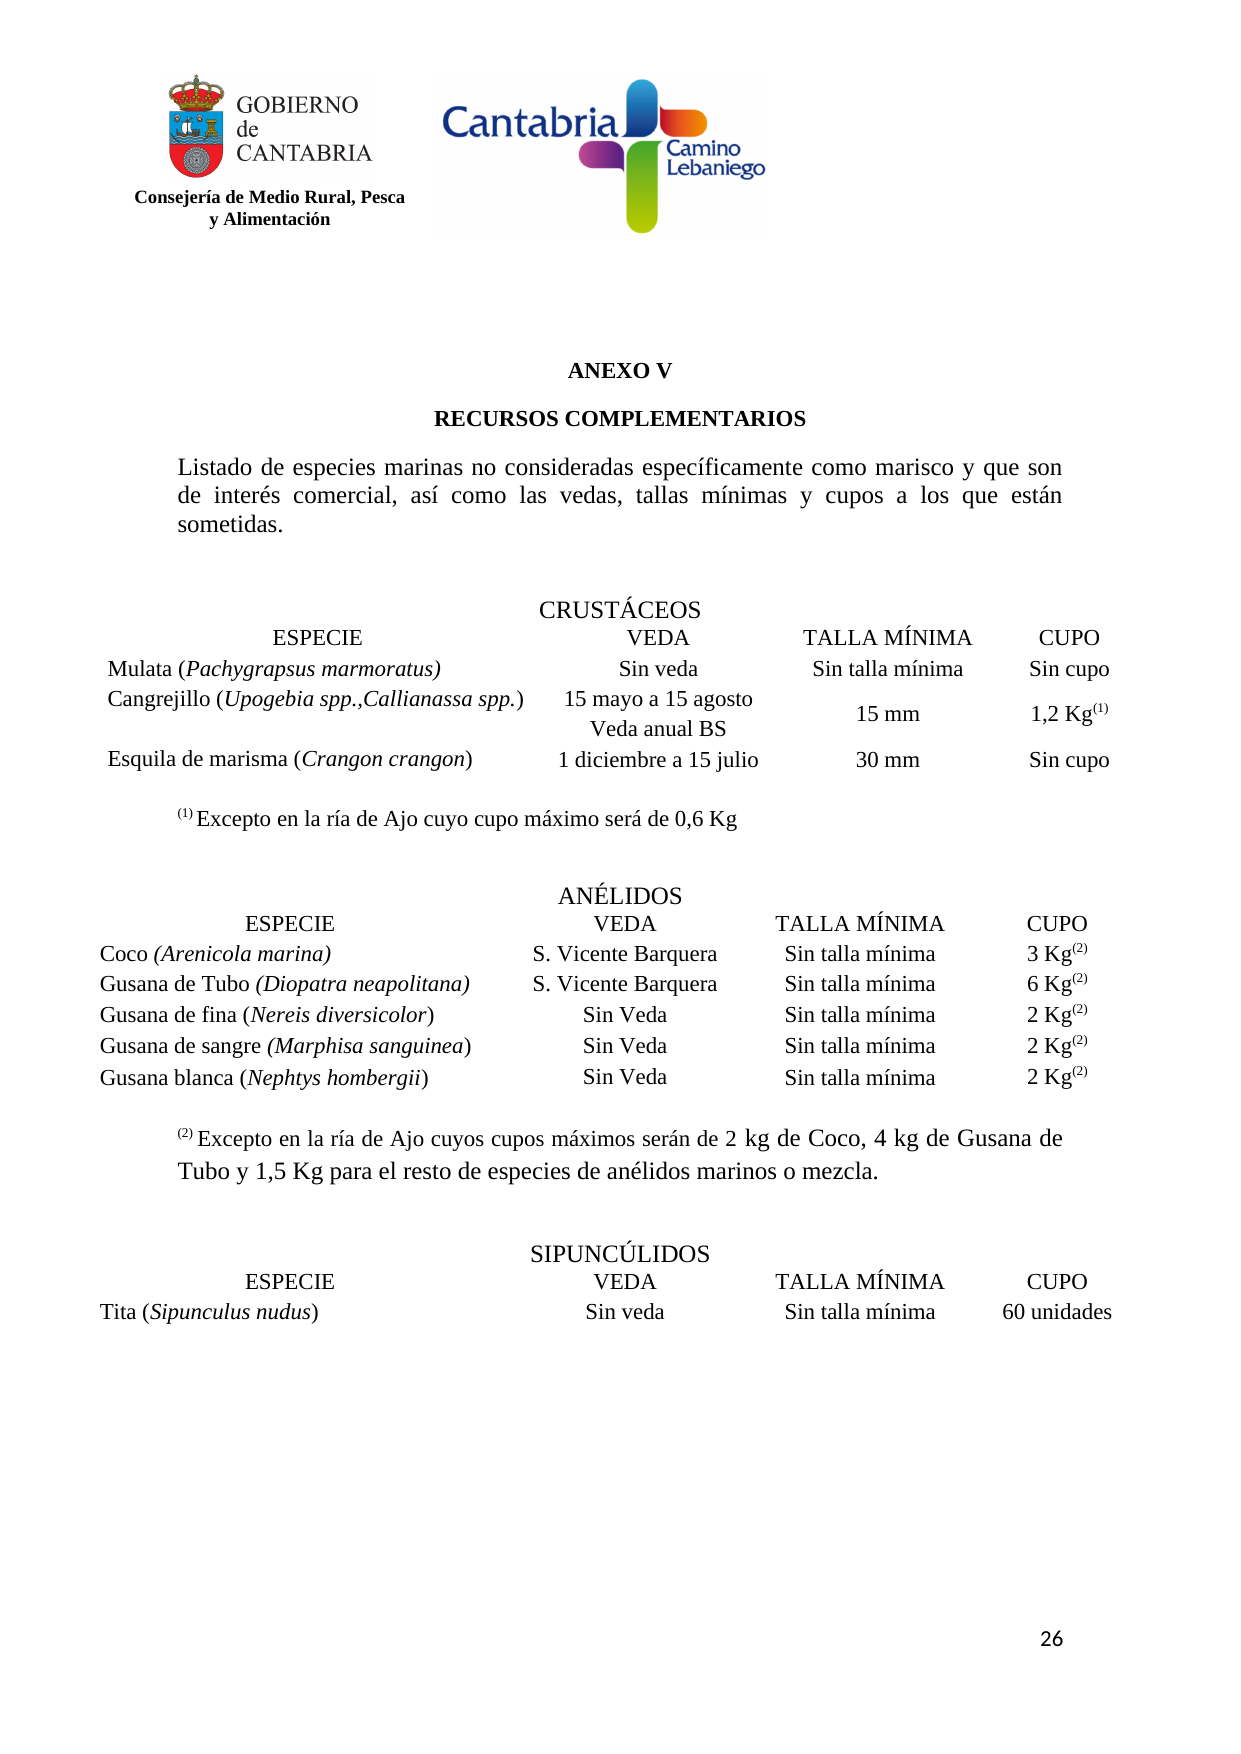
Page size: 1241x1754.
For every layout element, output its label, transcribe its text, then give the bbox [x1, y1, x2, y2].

table_cell Sin Veda [492, 1063, 758, 1095]
table_cell 15 mayo a 15 agosto Veda anual BS [535, 685, 781, 745]
picture [435, 73, 769, 236]
table_cell Mulata (Pachygrapsus marmoratus) [96, 655, 535, 685]
table_cell 1 diciembre a 15 julio [535, 745, 781, 777]
text ANÉLIDOS [177, 881, 1063, 910]
table_header TALLA MÍNIMA [758, 1268, 962, 1298]
table_cell Sin cupo [994, 655, 1144, 685]
table_cell S. Vicente Barquera [492, 970, 758, 1001]
table_cell Sin cupo [994, 745, 1144, 777]
table_cell Sin veda [492, 1298, 758, 1328]
table_cell 30 mm [781, 745, 994, 777]
table_cell 60 unidades [962, 1298, 1152, 1328]
table_header ESPECIE [96, 624, 535, 654]
table_header CUPO [962, 1268, 1152, 1298]
table_cell Sin Veda [492, 1001, 758, 1032]
text CRUSTÁCEOS [177, 596, 1063, 624]
table_cell [781, 685, 994, 745]
table_header CUPO [994, 624, 1144, 654]
table_cell Coco (Arenicola marina) [88, 940, 492, 970]
table_cell Sin talla mínima [758, 1298, 962, 1328]
table_cell Cangrejillo (Upogebia spp.,Callianassa spp.) [96, 685, 535, 745]
table_header VEDA [492, 910, 758, 940]
text ANEXO V [177, 357, 1063, 384]
table_cell Esquila de marisma (Crangon crangon) [96, 745, 535, 777]
table_cell Gusana de sangre (Marphisa sanguinea) [88, 1032, 492, 1063]
table_cell 1,2 Kg(1) [994, 685, 1144, 745]
table_header TALLA MÍNIMA [758, 910, 962, 940]
table_cell Gusana de fina (Nereis diversicolor) [88, 1001, 492, 1032]
table_cell Sin talla mínima [758, 1063, 962, 1095]
picture [165, 73, 375, 180]
text (1) Excepto en la ría de Ajo cuyo cupo máximo será de 0,6 Kg [177, 805, 1063, 832]
table_header VEDA [492, 1268, 758, 1298]
text SIPUNCÚLIDOS [177, 1239, 1063, 1268]
table_cell Sin Veda [492, 1032, 758, 1063]
text Listado de especies marinas no consideradas específicamente como marisco y que son de interés comercial, así como las vedas, tallas mínimas y cupos a los que están sometidas. [177, 452, 1063, 538]
table_cell 2 Kg(2) [962, 1063, 1152, 1095]
table_cell Sin talla mínima [758, 970, 962, 1001]
table_cell 3 Kg(2) [962, 940, 1152, 970]
text RECURSOS COMPLEMENTARIOS [177, 405, 1063, 431]
table_header CUPO [962, 910, 1152, 940]
table_cell Sin talla mínima [758, 1032, 962, 1063]
table_cell S. Vicente Barquera [492, 940, 758, 970]
table_header VEDA [535, 624, 781, 654]
table_cell 2 Kg(2) [962, 1001, 1152, 1032]
table_cell Sin talla mínima [758, 1001, 962, 1032]
table_cell Gusana blanca (Nephtys hombergii) [88, 1063, 492, 1095]
table_cell 2 Kg(2) [962, 1032, 1152, 1063]
table_cell Gusana de Tubo (Diopatra neapolitana) [88, 970, 492, 1001]
text (2) Excepto en la ría de Ajo cuyos cupos máximos serán de 2 kg de Coco, 4 kg de Gusana de Tubo y 1,5 Kg para el resto de especies de anélidos marinos o mezcla. [177, 1123, 1063, 1185]
table_cell Sin talla mínima [781, 655, 994, 685]
table_cell Tita (Sipunculus nudus) [88, 1298, 492, 1328]
table_header ESPECIE [88, 910, 492, 940]
table_cell 6 Kg(2) [962, 970, 1152, 1001]
table_cell Sin talla mínima [758, 940, 962, 970]
table_header ESPECIE [88, 1268, 492, 1298]
table_cell Sin veda [535, 655, 781, 685]
table_header TALLA MÍNIMA [781, 624, 994, 654]
